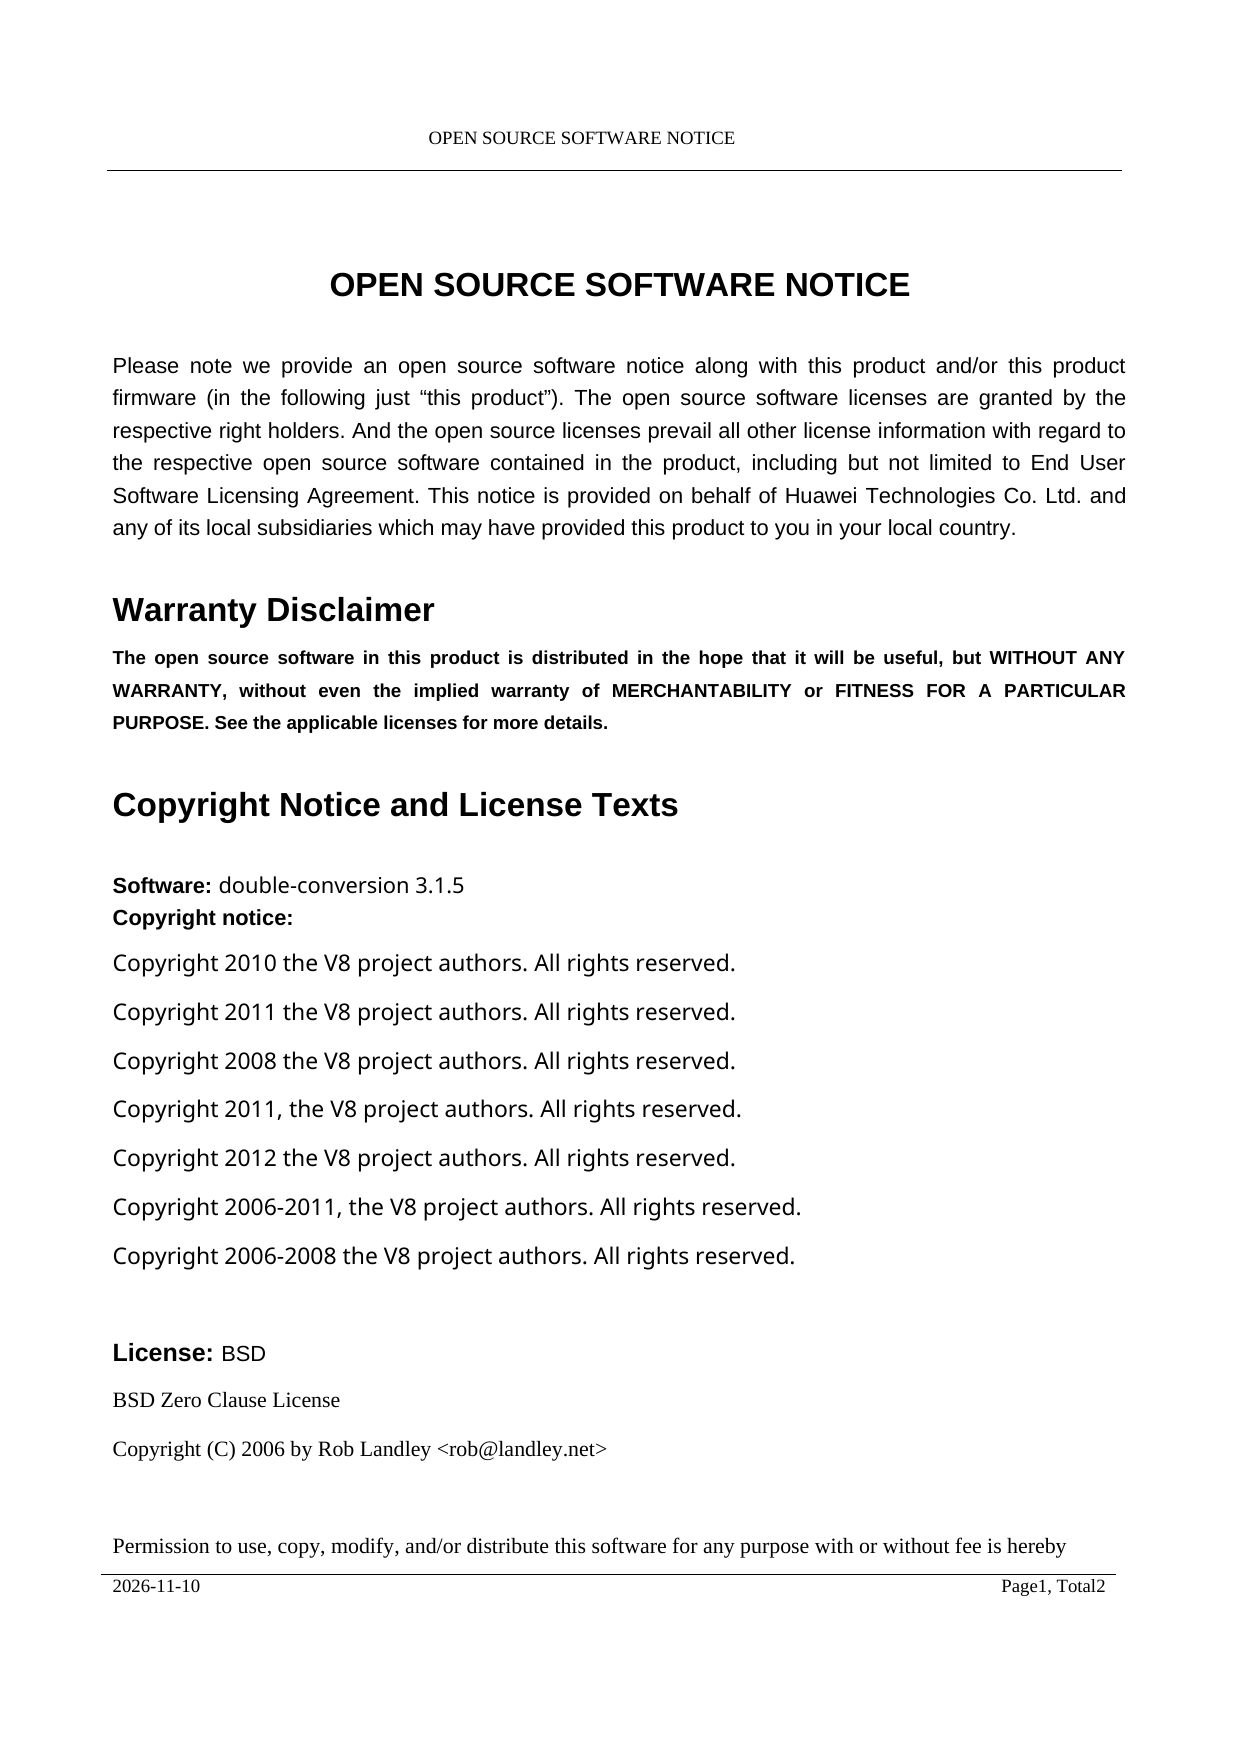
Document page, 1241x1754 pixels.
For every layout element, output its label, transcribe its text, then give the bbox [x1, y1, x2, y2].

text Software: double-conversion 3.1.5 [112, 869, 1128, 901]
text Please note we provide an open source software notice along with this product and/or this product firmware (in the following just “this product”). The open source software licenses are granted by the respective right holders. And the open source licenses prevail all other license information with regard to the respective open source software contained in the product, including but not limited to End User Software Licensing Agreement. This notice is provided on behalf of Huawei Technologies Co. Ltd. and any of its local subsidiaries which may have provided this product to you in your local country. [112, 349, 1128, 544]
text Copyright notice: [112, 901, 1128, 934]
text Copyright 2010 the V8 project authors. All rights reserved. Copyright 2011 the V8 project authors. All rights reserved. Copyright 2008 the V8 project authors. All rights reserved. Copyright 2011, the V8 project authors. All rights reserved. Copyright 2012 the V8 project authors. All rights reserved. Copyright 2006-2011, the V8 project authors. All rights reserved. Copyright 2006-2008 the V8 project authors. All rights reserved. [112, 947, 1128, 1320]
text License: BSD [112, 1337, 1128, 1369]
text Warranty Disclaimer [112, 576, 1128, 641]
text Copyright Notice and License Texts [112, 771, 1128, 836]
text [112, 1383, 1128, 1562]
text The open source software in this product is distributed in the hope that it will be useful, but WITHOUT ANY WARRANTY, without even the implied warranty of MERCHANTABILITY or FITNESS FOR A PARTICULAR PURPOSE. See the applicable licenses for more details. [112, 641, 1128, 739]
text OPEN SOURCE SOFTWARE NOTICE [112, 251, 1128, 316]
